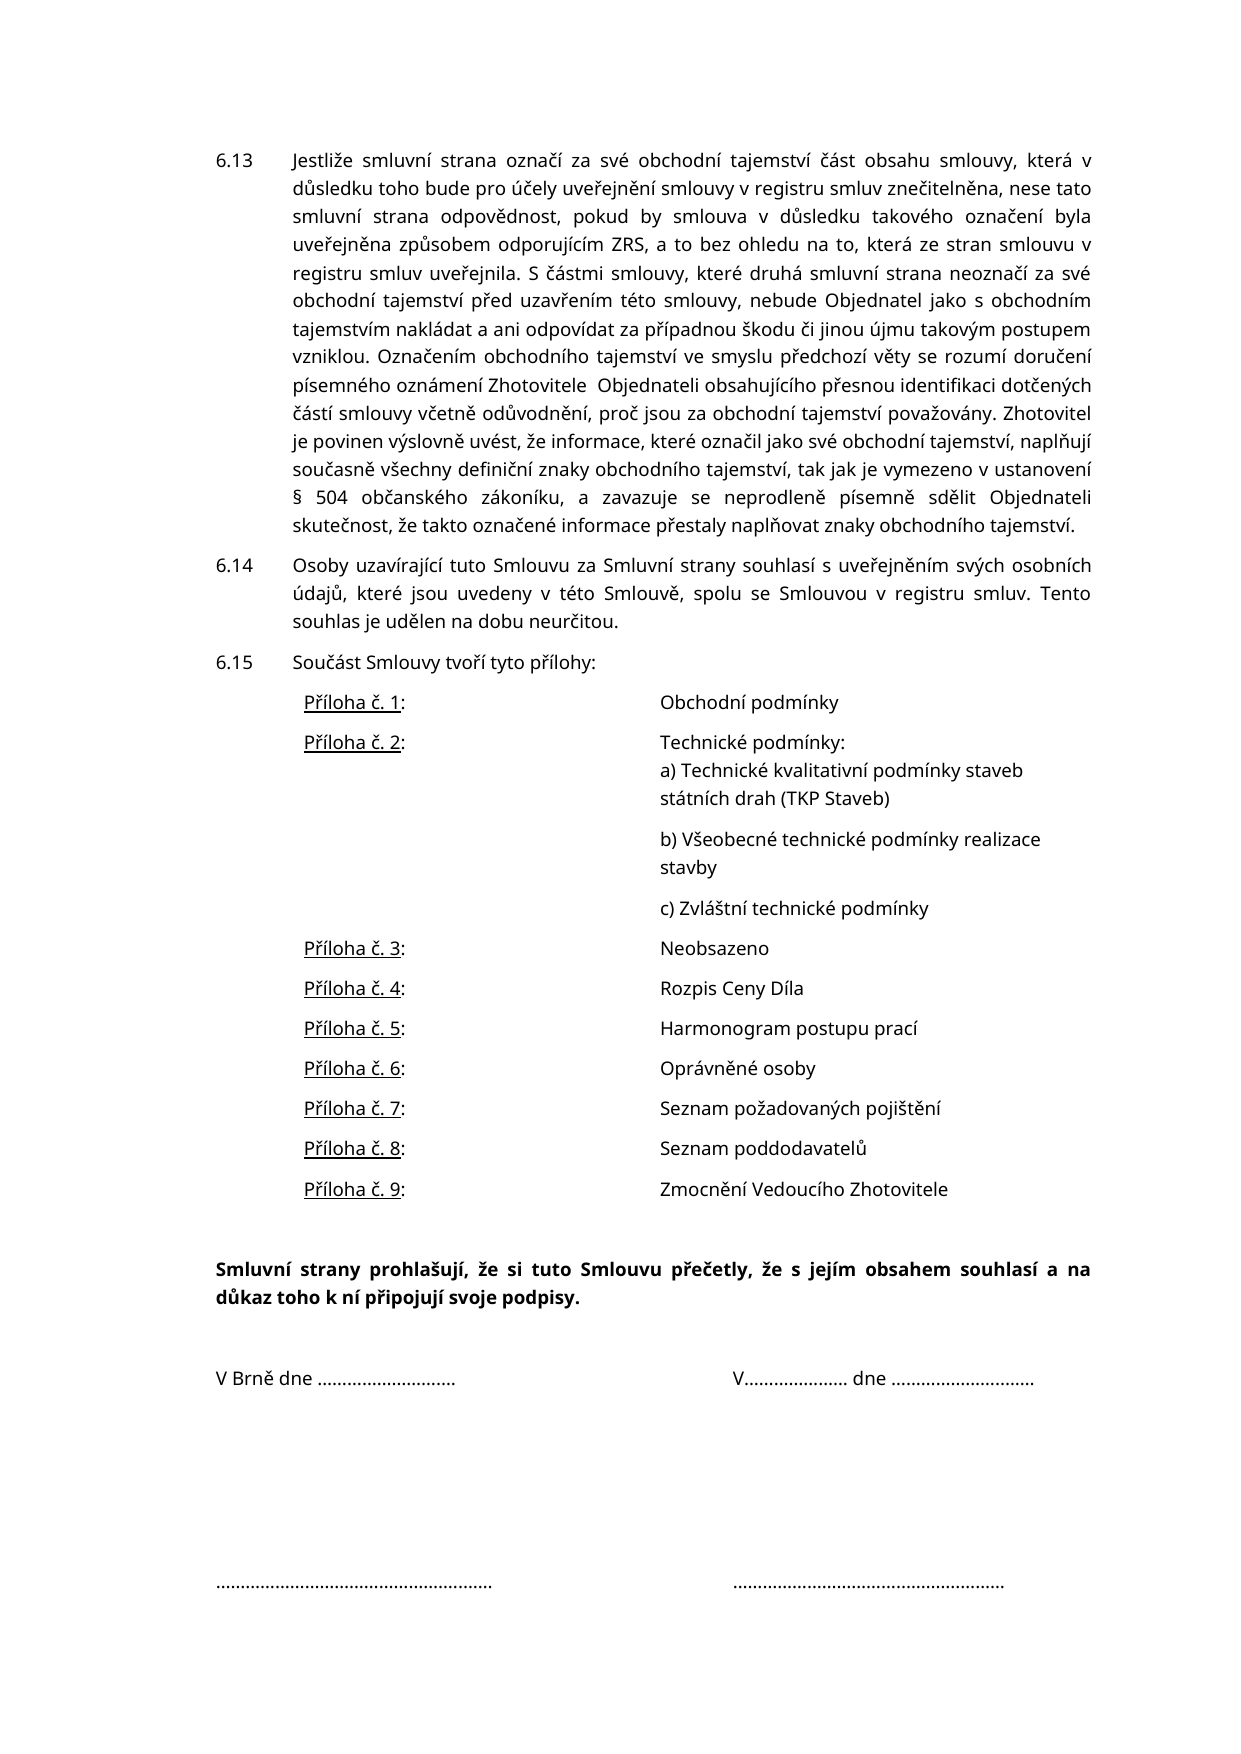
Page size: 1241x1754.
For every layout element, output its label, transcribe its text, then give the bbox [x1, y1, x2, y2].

text Smluvní strany prohlašují, že si tuto Smlouvu přečetly, že s jejím obsahem souhlasí a na důkaz toho k ní připojují svoje podpisy. [216, 1257, 1092, 1310]
table_cell Oprávněné osoby [572, 1055, 1092, 1095]
table_cell Technické podmínky: a) Technické kvalitativní podmínky staveb státních drah (TKP Staveb) b) Všeobecné technické podmínky realizace stavby c) Zvláštní technické podmínky [572, 730, 1092, 935]
text Součást Smlouvy tvoří tyto přílohy: [216, 649, 1092, 674]
table_cell Příloha č. 6: [216, 1055, 572, 1095]
table_header Příloha č. 1: [216, 690, 572, 730]
text Osoby uzavírající tuto Smlouvu za Smluvní strany souhlasí s uveřejněním svých osobních údajů, které jsou uvedeny v této Smlouvě, spolu se Smlouvou v registru smluv. Tento souhlas je udělen na dobu neurčitou. [216, 552, 1092, 634]
table_cell Seznam požadovaných pojištění [572, 1095, 1092, 1135]
text Jestliže smluvní strana označí za své obchodní tajemství část obsahu smlouvy, která v důsledku toho bude pro účely uveřejnění smlouvy v registru smluv znečitelněna, nese tato smluvní strana odpovědnost, pokud by smlouva v důsledku takového označení byla uveřejněna způsobem odporujícím ZRS, a to bez ohledu na to, která ze stran smlouvu v registru smluv uveřejnila. S částmi smlouvy, které druhá smluvní strana neoznačí za své obchodní tajemství před uzavřením této smlouvy, nebude Objednatel jako s obchodním tajemstvím nakládat a ani odpovídat za případnou škodu či jinou újmu takovým postupem vzniklou. Označením obchodního tajemství ve smyslu předchozí věty se rozumí doručení písemného oznámení Zhotovitele Objednateli obsahujícího přesnou identifikaci dotčených částí smlouvy včetně odůvodnění, proč jsou za obchodní tajemství považovány. Zhotovitel je povinen výslovně uvést, že informace, které označil jako své obchodní tajemství, naplňují současně všechny definiční znaky obchodního tajemství, tak jak je vymezeno v ustanovení § 504 občanského zákoníku, a zavazuje se neprodleně písemně sdělit Objednateli skutečnost, že takto označené informace přestaly naplňovat znaky obchodního tajemství. [216, 148, 1092, 537]
table_cell Seznam poddodavatelů Zmocnění Vedoucího Zhotovitele [572, 1135, 1092, 1216]
table_cell Příloha č. 3: [216, 935, 572, 975]
table_cell Rozpis Ceny Díla [572, 975, 1092, 1015]
text …………………………………………..…… ……………………………..………..……… [216, 1568, 1092, 1594]
table_cell Příloha č. 2: [216, 730, 572, 935]
text V Brně dne …………………….… V………………… dne …………………..…… [216, 1366, 1092, 1391]
table_cell Harmonogram postupu prací [572, 1015, 1092, 1055]
table_cell Neobsazeno [572, 935, 1092, 975]
table_cell Příloha č. 5: [216, 1015, 572, 1055]
table_cell Příloha č. 7: [216, 1095, 572, 1135]
table_cell Příloha č. 8: Příloha č. 9: [216, 1135, 572, 1216]
table_header Obchodní podmínky [572, 690, 1092, 730]
table_cell Příloha č. 4: [216, 975, 572, 1015]
